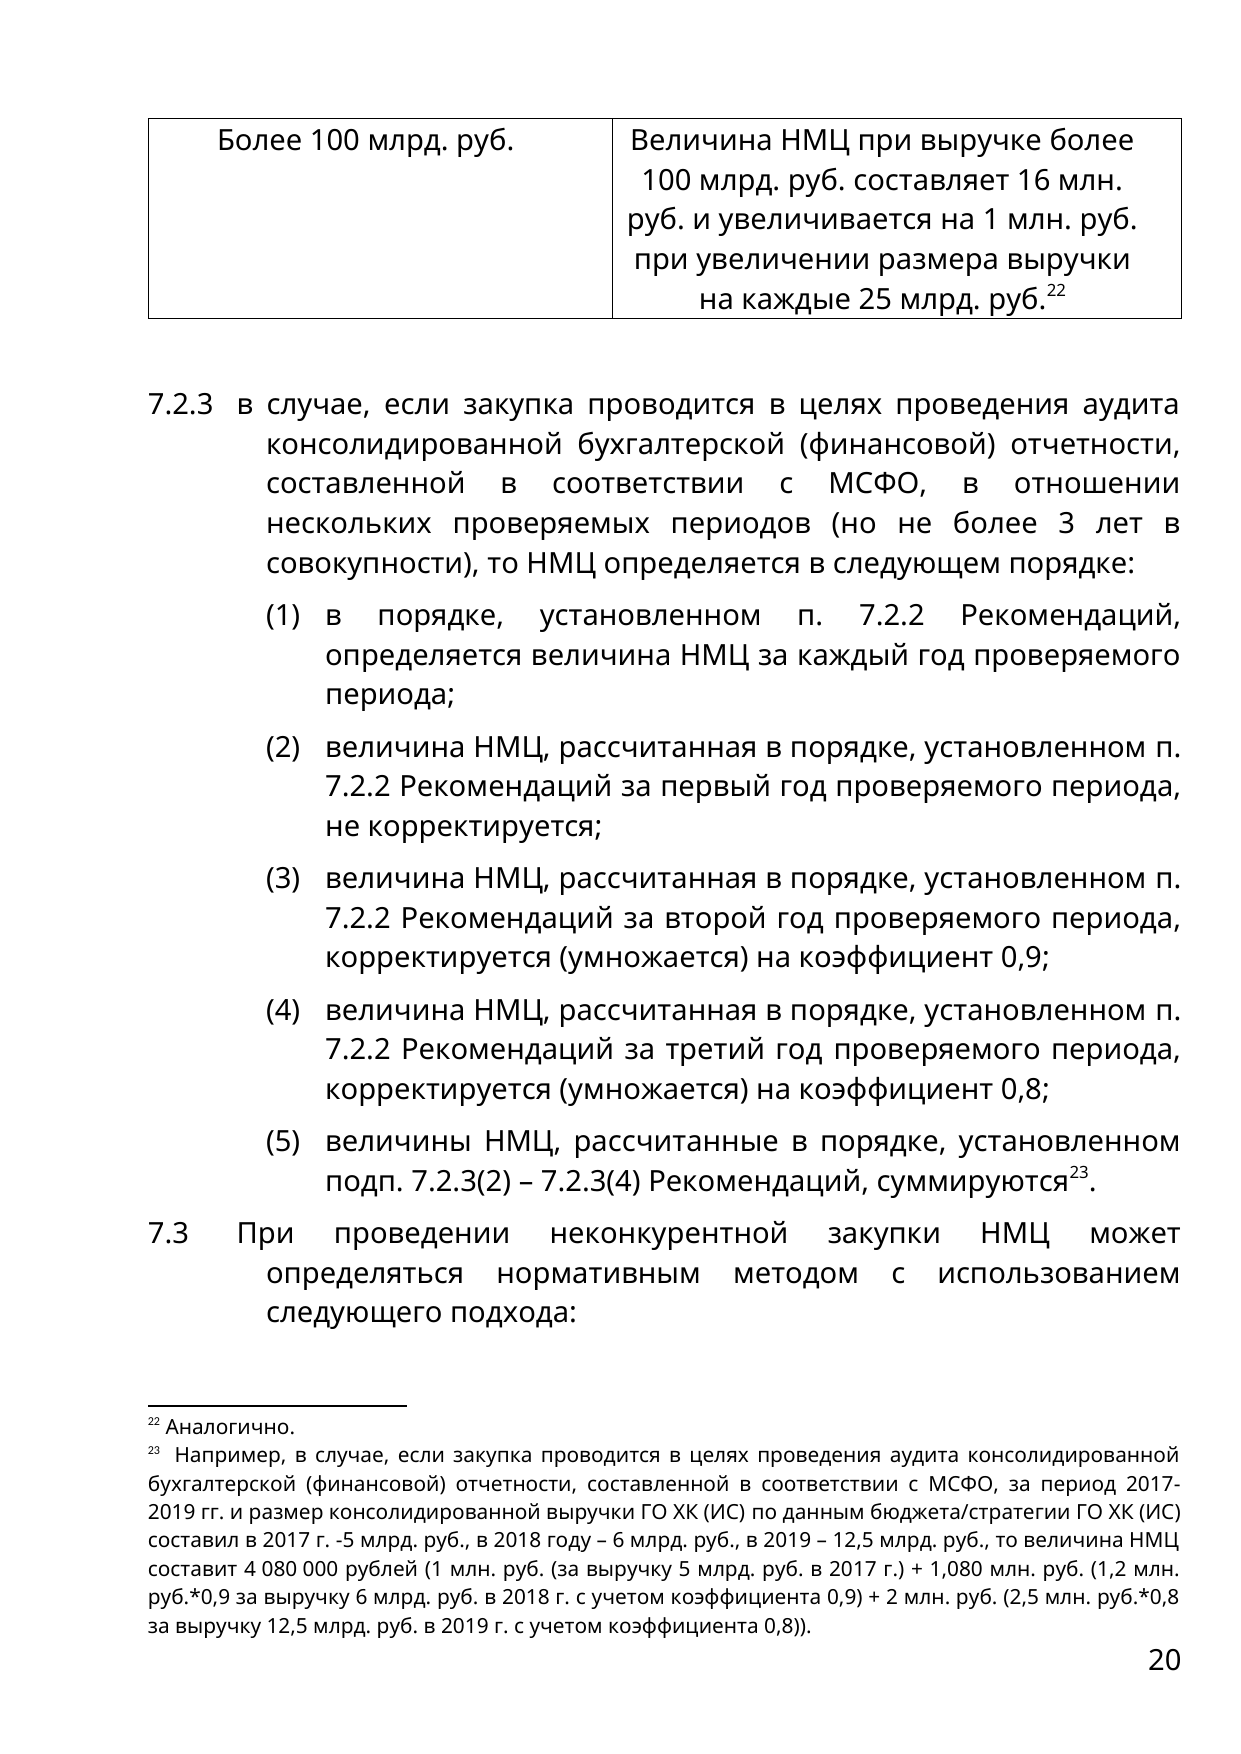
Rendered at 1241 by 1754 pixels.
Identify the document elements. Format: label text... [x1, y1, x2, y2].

text При проведении неконкурентной закупки НМЦ может определяться нормативным методом с использованием следующего подхода: [148, 1212, 1181, 1331]
table_cell Величина НМЦ при выручке более 100 млрд. руб. составляет 16 млн. руб. и увеличивается на 1 млн. руб. при увеличении размера выручки на каждые 25 млрд. руб. [613, 119, 1181, 318]
list величина НМЦ, рассчитанная в порядке, установленном п. 7.2.2 Рекомендаций за первый год проверяемого периода, не корректируется; [266, 726, 1181, 845]
text в случае, если закупка проводится в целях проведения аудита консолидированной бухгалтерской (финансовой) отчетности, составленной в соответствии с МСФО, в отношении нескольких проверяемых периодов (но не более 3 лет в совокупности), то НМЦ определяется в следующем порядке: [148, 383, 1181, 582]
list величина НМЦ, рассчитанная в порядке, установленном п. 7.2.2 Рекомендаций за второй год проверяемого периода, корректируется (умножается) на коэффициент 0,9; [266, 857, 1181, 976]
list величины НМЦ, рассчитанные в порядке, установленном подп. 7.2.3(2) – 7.2.3(4) Рекомендаций, суммируются. [266, 1121, 1181, 1200]
list в порядке, установленном п. 7.2.2 Рекомендаций, определяется величина НМЦ за каждый год проверяемого периода; [266, 594, 1181, 713]
table_cell Более 100 млрд. руб. [149, 119, 612, 318]
list величина НМЦ, рассчитанная в порядке, установленном п. 7.2.2 Рекомендаций за третий год проверяемого периода, корректируется (умножается) на коэффициент 0,8; [266, 989, 1181, 1108]
